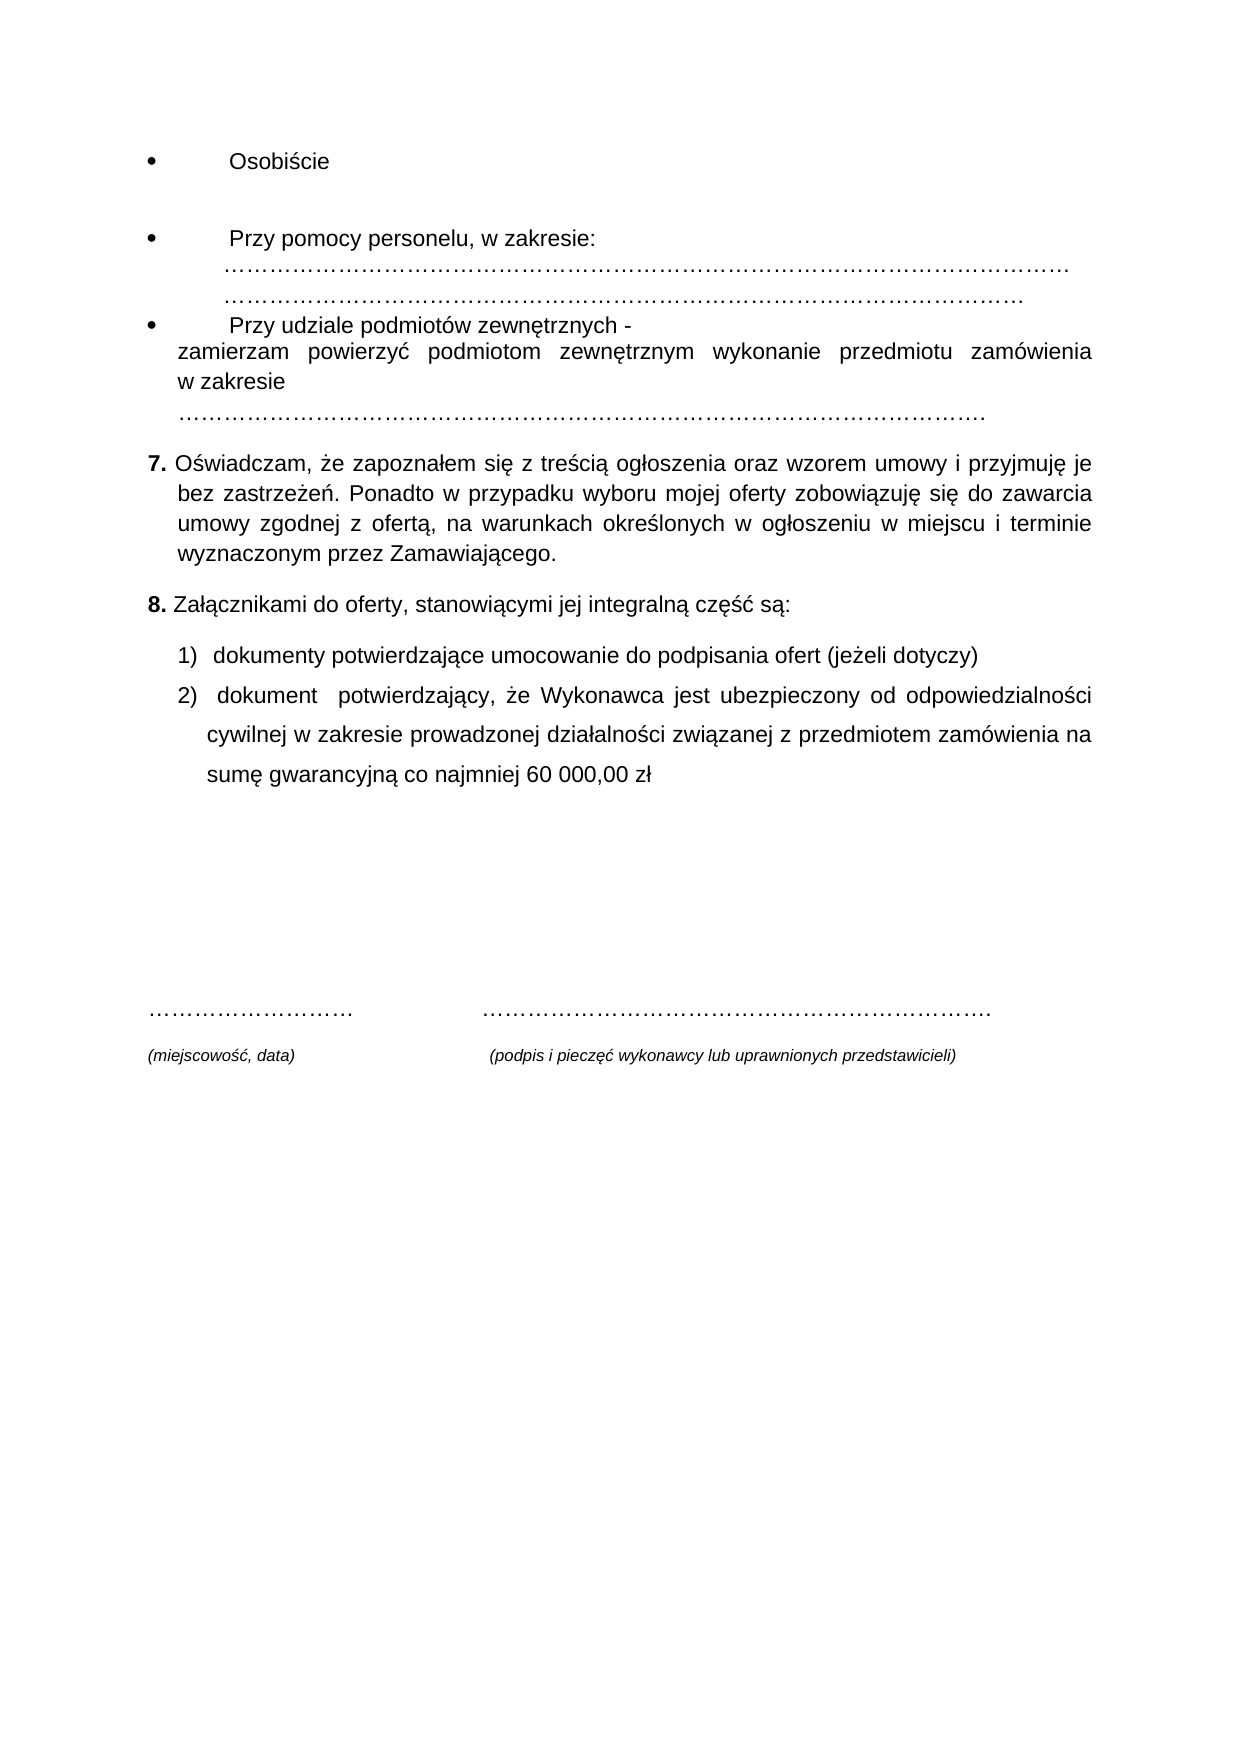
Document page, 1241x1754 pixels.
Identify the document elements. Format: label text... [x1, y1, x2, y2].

text (miejscowość, data) (podpis i pieczęć wykonawcy lub uprawnionych przedstawicieli) [148, 1046, 1093, 1065]
text 7. Oświadczam, że zapoznałem się z treścią ogłoszenia oraz wzorem umowy i przyjmuję je bez zastrzeżeń. Ponadto w przypadku wyboru mojej oferty zobowiązuję się do zawarcia umowy zgodnej z ofertą, na warunkach określonych w ogłoszeniu w miejscu i terminie wyznaczonym przez Zamawiającego. [148, 449, 1093, 567]
text 8. Załącznikami do oferty, stanowiącymi jej integralną część są: [148, 591, 1093, 618]
text ……………………… …………………………………………………………. [148, 994, 1093, 1021]
list dokumenty potwierdzające umocowanie do podpisania ofert (jeżeli dotyczy) [177, 642, 1093, 669]
list Osobiście [148, 148, 1093, 174]
text ……………………………………………………………………………………………………………………………………………………………………………………………… [223, 251, 1093, 308]
list Przy udziale podmiotów zewnętrznych - [148, 312, 1093, 338]
list Przy pomocy personelu, w zakresie: [148, 225, 1093, 251]
text zamierzam powierzyć podmiotom zewnętrznym wykonanie przedmiotu zamówienia w zakresie ……………………………………………………………………………………………. [177, 338, 1093, 425]
list dokument potwierdzający, że Wykonawca jest ubezpieczony od odpowiedzialności cywilnej w zakresie prowadzonej działalności związanej z przedmiotem zamówienia na sumę gwarancyjną co najmniej 60 000,00 zł [177, 682, 1093, 787]
